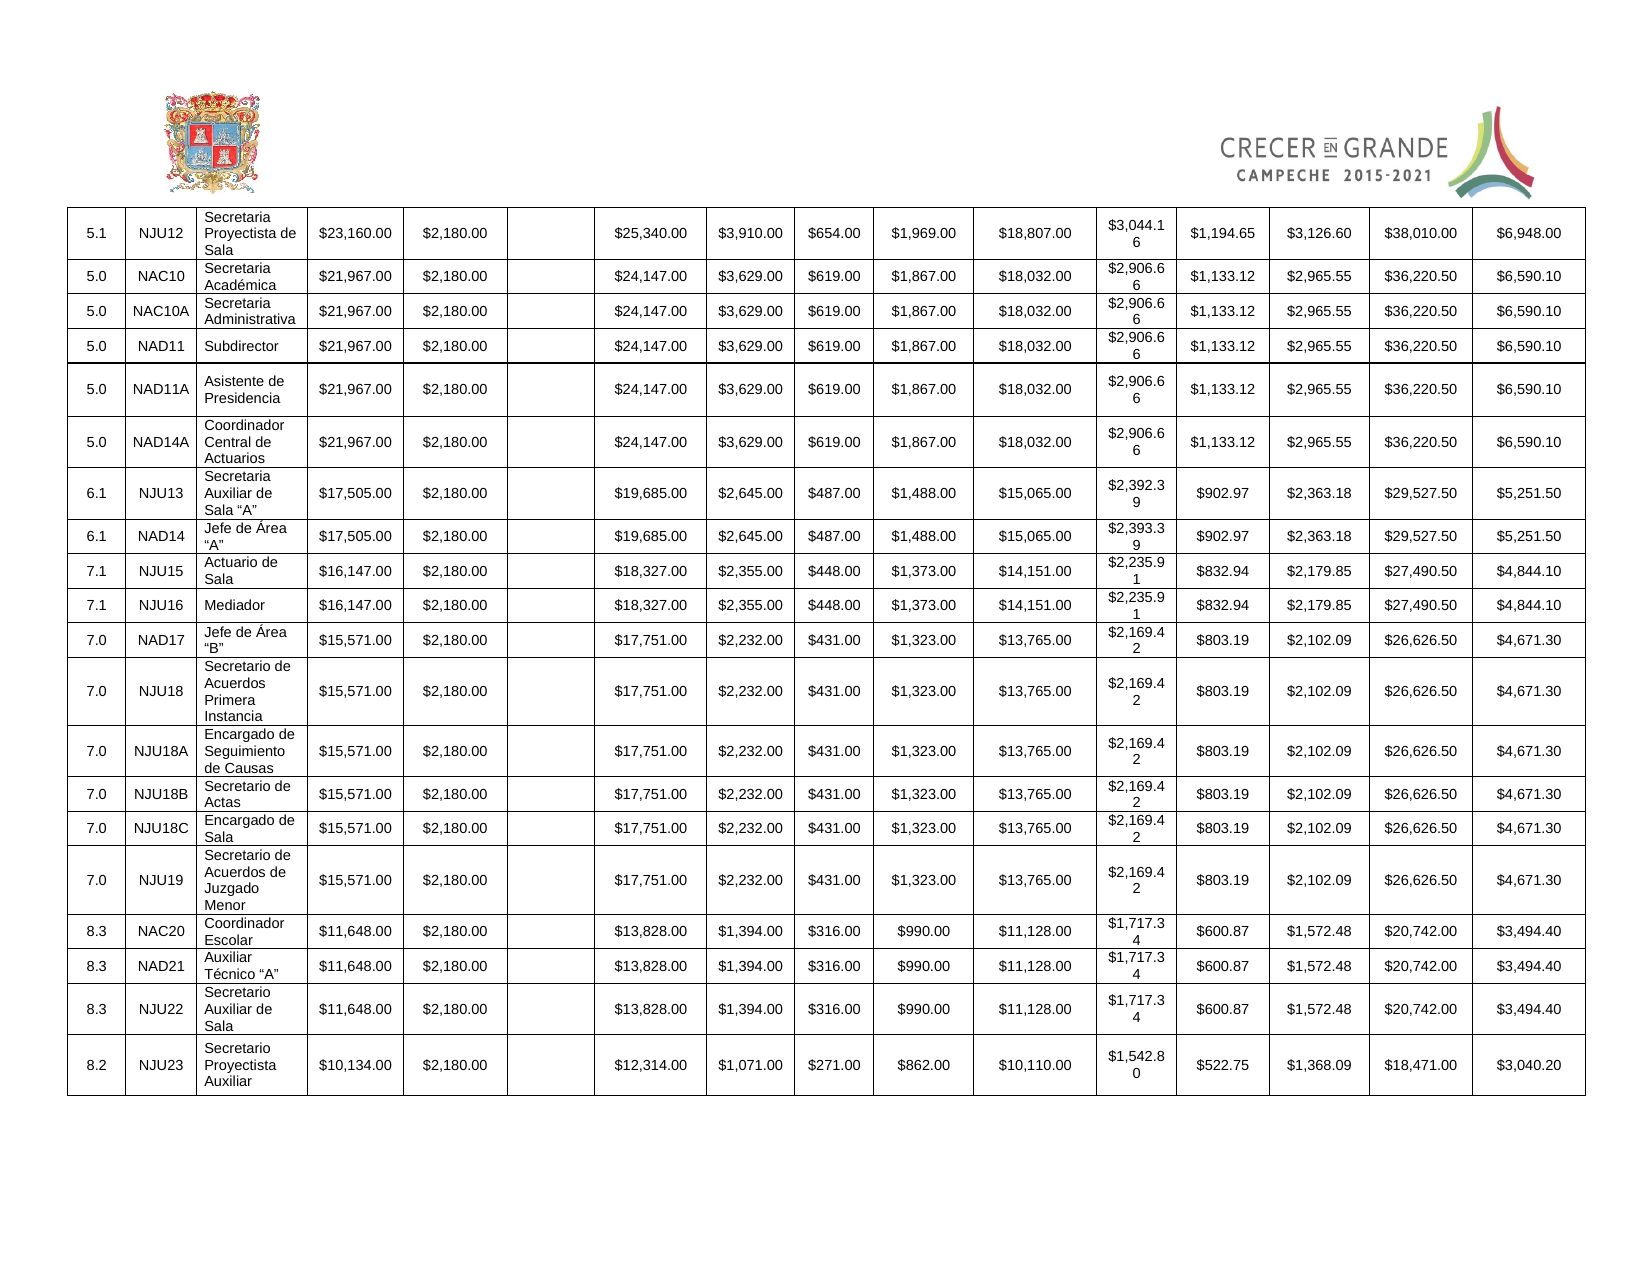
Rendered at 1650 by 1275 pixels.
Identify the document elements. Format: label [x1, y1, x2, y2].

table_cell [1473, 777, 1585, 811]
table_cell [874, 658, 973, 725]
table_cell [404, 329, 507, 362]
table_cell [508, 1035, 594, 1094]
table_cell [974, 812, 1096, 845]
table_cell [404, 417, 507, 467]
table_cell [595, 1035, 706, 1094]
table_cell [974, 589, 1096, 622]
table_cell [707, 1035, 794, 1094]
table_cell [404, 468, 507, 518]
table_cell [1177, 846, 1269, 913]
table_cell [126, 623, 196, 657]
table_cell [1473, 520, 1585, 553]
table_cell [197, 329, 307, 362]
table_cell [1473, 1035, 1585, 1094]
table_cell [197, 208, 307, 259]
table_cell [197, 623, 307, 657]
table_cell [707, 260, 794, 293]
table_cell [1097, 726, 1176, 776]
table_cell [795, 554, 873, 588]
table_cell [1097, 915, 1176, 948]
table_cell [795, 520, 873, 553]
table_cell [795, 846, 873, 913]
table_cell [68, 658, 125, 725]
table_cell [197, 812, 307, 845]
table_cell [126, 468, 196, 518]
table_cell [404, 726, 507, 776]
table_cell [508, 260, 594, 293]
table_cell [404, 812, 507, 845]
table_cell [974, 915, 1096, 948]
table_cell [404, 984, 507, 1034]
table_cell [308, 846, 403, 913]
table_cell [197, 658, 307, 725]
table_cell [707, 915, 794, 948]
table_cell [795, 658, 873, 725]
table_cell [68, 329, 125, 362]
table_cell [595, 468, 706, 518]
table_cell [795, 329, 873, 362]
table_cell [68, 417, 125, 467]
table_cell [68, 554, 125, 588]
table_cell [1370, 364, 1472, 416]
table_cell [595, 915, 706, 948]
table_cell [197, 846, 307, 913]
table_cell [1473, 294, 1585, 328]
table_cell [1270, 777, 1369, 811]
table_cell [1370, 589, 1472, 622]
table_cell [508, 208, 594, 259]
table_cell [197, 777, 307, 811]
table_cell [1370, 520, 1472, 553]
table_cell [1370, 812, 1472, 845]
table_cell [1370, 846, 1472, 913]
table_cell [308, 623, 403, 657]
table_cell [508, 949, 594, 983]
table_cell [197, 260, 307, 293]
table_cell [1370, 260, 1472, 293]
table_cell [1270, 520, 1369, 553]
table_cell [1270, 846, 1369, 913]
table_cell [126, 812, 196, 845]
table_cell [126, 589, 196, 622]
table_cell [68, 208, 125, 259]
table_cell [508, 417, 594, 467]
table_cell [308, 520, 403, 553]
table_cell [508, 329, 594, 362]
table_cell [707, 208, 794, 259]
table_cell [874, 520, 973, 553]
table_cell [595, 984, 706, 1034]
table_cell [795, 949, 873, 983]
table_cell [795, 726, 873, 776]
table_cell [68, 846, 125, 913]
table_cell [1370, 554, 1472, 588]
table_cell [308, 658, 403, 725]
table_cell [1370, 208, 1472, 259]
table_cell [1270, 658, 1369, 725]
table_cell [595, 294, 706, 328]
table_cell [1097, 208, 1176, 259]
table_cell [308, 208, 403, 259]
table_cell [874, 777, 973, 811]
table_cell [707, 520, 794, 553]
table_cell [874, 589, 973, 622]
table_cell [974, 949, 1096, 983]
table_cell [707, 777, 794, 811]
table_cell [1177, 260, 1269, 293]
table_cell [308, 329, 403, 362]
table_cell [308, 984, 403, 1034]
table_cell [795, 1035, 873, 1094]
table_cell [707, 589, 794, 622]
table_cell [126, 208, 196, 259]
picture [1215, 101, 1539, 203]
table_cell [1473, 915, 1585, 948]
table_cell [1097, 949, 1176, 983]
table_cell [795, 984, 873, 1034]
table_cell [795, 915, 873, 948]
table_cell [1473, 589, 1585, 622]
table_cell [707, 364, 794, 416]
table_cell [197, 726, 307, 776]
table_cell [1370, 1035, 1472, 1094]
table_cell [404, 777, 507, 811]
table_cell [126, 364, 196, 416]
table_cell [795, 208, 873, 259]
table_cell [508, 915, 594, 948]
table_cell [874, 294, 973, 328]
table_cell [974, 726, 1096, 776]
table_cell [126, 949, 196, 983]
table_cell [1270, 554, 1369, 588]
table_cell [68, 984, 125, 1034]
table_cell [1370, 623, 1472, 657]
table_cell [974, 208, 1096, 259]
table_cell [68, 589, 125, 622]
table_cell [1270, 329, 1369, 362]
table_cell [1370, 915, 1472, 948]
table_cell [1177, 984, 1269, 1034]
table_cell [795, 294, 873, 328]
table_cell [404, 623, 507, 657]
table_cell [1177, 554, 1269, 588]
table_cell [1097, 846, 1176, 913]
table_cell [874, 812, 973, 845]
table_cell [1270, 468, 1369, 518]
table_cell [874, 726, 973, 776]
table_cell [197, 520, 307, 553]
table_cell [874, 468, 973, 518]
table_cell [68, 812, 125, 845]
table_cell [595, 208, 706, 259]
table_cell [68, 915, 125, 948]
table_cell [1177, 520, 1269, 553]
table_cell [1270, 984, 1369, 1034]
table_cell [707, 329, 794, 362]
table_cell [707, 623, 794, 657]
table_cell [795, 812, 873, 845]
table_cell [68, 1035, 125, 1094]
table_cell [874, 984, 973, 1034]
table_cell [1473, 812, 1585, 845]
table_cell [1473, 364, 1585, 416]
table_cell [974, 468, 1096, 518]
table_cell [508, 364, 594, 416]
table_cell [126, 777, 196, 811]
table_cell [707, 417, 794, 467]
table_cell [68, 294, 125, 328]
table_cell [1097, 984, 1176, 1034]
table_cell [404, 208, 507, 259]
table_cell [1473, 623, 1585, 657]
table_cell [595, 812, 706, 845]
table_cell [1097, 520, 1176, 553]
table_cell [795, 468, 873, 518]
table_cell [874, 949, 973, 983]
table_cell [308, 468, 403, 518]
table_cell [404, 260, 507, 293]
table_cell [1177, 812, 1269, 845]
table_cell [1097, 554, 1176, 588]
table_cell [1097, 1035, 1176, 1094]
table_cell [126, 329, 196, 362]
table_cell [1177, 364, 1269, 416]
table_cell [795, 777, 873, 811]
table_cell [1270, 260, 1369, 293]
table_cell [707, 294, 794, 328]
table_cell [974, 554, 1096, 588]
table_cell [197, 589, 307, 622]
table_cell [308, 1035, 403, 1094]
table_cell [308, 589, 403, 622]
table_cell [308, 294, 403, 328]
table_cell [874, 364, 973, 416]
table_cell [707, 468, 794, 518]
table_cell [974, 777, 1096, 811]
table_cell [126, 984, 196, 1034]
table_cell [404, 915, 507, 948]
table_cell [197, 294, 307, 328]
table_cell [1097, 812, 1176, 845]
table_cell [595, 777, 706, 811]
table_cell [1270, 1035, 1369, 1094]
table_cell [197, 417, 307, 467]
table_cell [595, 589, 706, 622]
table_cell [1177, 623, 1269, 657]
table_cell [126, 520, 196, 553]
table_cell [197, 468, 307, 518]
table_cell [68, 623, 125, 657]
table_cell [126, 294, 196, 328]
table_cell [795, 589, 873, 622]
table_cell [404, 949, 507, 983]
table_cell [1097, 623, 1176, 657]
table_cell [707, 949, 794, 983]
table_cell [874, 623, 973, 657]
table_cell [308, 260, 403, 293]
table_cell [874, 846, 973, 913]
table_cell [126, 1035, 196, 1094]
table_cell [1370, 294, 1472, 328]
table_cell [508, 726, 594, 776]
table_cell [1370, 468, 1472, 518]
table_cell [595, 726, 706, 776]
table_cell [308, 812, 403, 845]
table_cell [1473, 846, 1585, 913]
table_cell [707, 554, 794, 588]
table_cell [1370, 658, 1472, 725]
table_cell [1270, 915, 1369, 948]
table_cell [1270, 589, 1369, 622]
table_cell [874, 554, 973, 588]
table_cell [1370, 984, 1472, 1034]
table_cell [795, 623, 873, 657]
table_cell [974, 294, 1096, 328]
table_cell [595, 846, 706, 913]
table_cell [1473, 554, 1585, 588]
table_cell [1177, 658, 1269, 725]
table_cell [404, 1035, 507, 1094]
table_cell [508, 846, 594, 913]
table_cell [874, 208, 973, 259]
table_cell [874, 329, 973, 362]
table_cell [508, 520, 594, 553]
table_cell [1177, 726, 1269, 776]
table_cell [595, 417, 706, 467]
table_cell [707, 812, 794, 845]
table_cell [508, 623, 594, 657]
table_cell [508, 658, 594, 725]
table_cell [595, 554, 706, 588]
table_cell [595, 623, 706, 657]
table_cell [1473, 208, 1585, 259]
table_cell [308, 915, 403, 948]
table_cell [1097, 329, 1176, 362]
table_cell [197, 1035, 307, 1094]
picture [163, 91, 261, 194]
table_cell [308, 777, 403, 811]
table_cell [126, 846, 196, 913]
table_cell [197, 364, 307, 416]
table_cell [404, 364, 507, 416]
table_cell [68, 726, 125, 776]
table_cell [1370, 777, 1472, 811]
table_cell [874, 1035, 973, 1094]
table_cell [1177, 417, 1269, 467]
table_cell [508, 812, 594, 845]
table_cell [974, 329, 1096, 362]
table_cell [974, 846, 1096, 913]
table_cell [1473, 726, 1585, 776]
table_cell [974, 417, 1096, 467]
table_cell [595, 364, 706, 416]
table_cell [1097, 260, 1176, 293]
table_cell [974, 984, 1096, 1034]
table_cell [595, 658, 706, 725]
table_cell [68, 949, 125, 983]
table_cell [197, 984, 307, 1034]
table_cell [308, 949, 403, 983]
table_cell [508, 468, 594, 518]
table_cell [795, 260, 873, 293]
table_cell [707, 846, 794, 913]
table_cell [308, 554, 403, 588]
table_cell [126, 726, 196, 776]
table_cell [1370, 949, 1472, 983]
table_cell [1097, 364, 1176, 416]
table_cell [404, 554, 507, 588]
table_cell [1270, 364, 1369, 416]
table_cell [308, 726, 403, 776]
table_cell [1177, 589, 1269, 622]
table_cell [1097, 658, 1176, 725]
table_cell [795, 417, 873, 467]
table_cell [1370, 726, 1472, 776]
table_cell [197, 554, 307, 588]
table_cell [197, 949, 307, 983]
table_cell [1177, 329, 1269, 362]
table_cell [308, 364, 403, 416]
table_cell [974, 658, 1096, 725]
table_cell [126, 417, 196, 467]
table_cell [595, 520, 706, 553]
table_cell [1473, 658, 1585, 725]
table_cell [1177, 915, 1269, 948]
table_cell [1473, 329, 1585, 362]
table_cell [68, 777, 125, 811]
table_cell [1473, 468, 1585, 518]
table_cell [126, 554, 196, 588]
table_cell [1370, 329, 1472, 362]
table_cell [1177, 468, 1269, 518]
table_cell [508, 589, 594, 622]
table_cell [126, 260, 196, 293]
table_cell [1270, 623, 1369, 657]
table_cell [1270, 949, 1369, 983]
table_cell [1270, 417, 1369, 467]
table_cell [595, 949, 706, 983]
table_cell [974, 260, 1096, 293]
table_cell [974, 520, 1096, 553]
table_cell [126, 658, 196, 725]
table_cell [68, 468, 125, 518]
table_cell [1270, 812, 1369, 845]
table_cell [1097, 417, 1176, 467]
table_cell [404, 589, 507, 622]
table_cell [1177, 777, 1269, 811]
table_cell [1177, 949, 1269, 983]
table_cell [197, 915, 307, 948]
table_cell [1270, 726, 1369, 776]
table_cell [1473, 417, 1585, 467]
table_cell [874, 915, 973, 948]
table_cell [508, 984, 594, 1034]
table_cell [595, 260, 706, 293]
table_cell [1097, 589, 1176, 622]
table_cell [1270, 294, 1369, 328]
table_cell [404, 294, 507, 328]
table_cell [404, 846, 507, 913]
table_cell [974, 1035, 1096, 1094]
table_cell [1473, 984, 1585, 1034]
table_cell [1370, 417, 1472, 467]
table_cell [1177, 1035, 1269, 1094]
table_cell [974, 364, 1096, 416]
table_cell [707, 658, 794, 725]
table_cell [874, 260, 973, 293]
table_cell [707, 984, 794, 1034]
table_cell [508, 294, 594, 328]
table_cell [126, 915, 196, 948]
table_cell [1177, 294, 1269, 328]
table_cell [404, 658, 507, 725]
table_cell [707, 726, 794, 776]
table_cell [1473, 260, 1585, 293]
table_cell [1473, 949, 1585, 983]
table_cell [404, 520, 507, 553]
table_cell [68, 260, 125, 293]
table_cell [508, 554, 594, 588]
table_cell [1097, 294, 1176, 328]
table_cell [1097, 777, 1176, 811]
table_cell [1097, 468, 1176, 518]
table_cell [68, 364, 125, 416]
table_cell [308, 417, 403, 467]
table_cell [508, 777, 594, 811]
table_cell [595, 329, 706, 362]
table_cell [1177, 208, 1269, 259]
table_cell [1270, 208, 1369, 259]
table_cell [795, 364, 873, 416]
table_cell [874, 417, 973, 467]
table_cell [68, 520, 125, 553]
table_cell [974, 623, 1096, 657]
